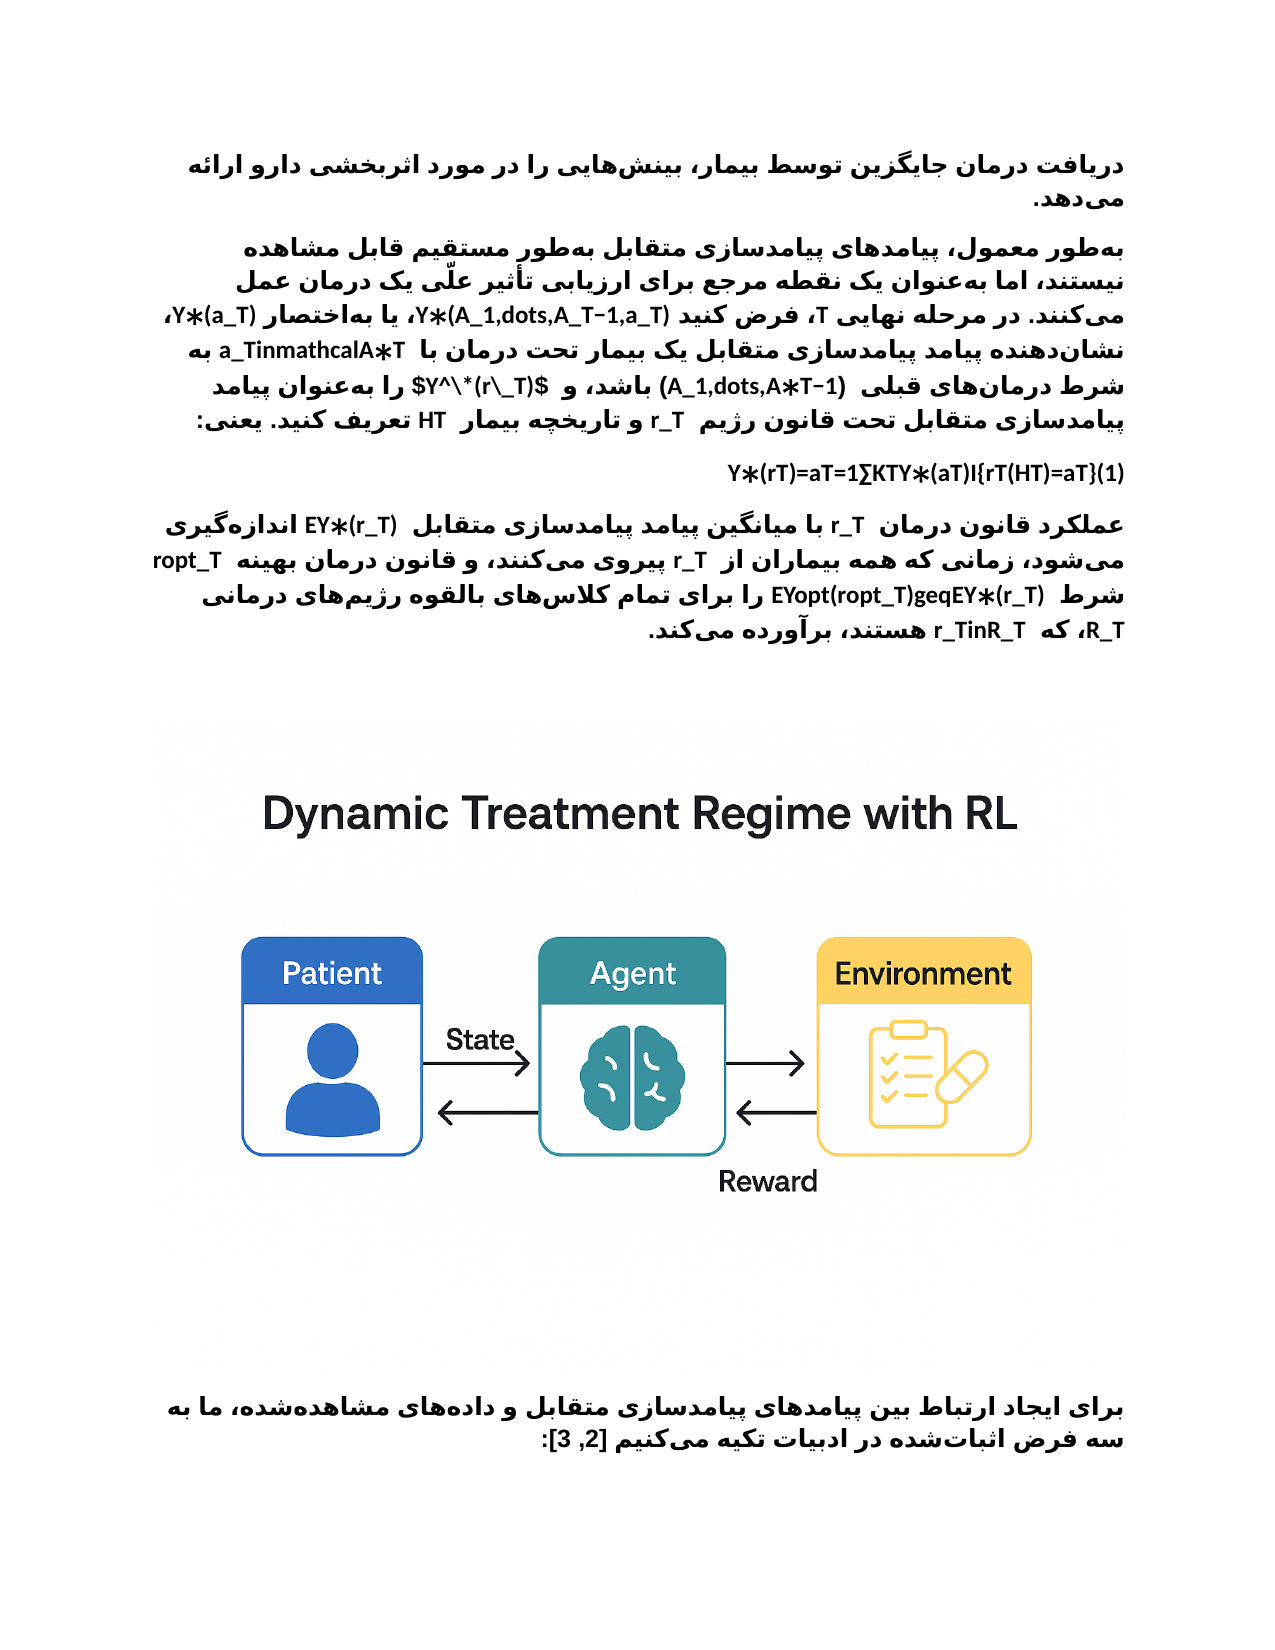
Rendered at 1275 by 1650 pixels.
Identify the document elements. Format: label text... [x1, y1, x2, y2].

text برای ایجاد ارتباط بین پیامدهای پیامدسازی متقابل و داده‌های مشاهده‌شده، ما به سه فرض اثبات‌شده در ادبیات تکیه می‌کنیم [2, 3]: [150, 1391, 1125, 1453]
text به‌طور معمول، پیامدهای پیامدسازی متقابل به‌طور مستقیم قابل مشاهده نیستند، اما به‌عنوان یک نقطه مرجع برای ارزیابی تأثیر علّی یک درمان عمل می‌کنند. در مرحله نهایی T، فرض کنید Y∗(A_1,dots,A_T−1,a_T)، یا به‌اختصار Y∗(a_T)، نشان‌دهنده پیامد پیامدسازی متقابل یک بیمار تحت درمان با a_TinmathcalA∗T به شرط درمان‌های قبلی (A_1,dots,A∗T−1) باشد، و $Y^\*(r\_T)$ را به‌عنوان پیامد پیامدسازی متقابل تحت قانون رژیم r_T و تاریخچه بیمار HT تعریف کنید. یعنی: [150, 233, 1125, 435]
picture [150, 720, 1125, 1371]
text Y∗(rT​)=aT​=1∑KT​​Y∗(aT​)I{rT​(HT)=aT​}(1) [150, 456, 1125, 487]
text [150, 150, 1125, 212]
text عملکرد قانون درمان r_T با میانگین پیامد پیامدسازی متقابل EY∗(r_T) اندازه‌گیری می‌شود، زمانی که همه بیماران از r_T پیروی می‌کنند، و قانون درمان بهینه ropt_T شرط EYopt(ropt_T)geqEY∗(r_T) را برای تمام کلاس‌های بالقوه رژیم‌های درمانی R_T، که r_TinR_T هستند، برآورده می‌کند. [150, 509, 1125, 645]
